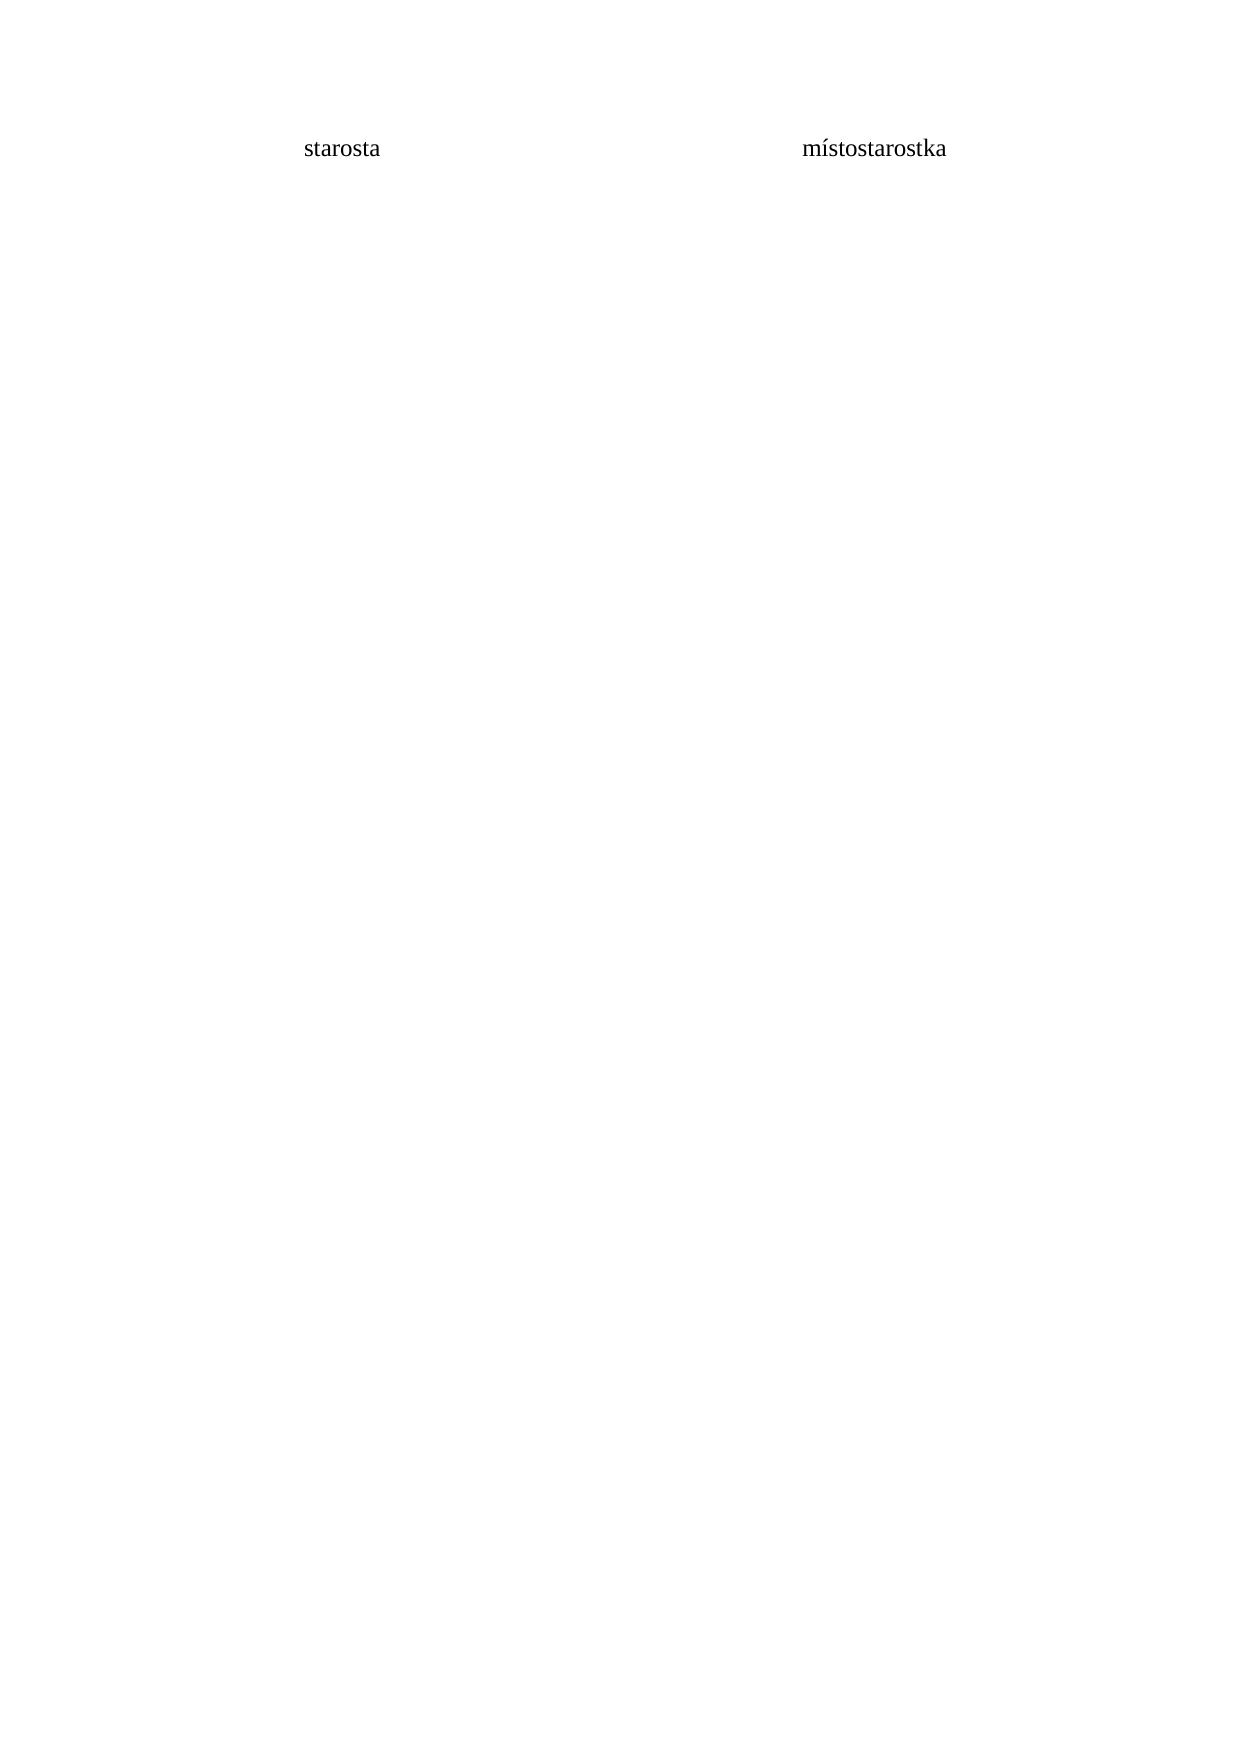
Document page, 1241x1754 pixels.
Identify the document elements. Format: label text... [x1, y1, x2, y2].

text starosta místostarostka [148, 133, 1093, 162]
